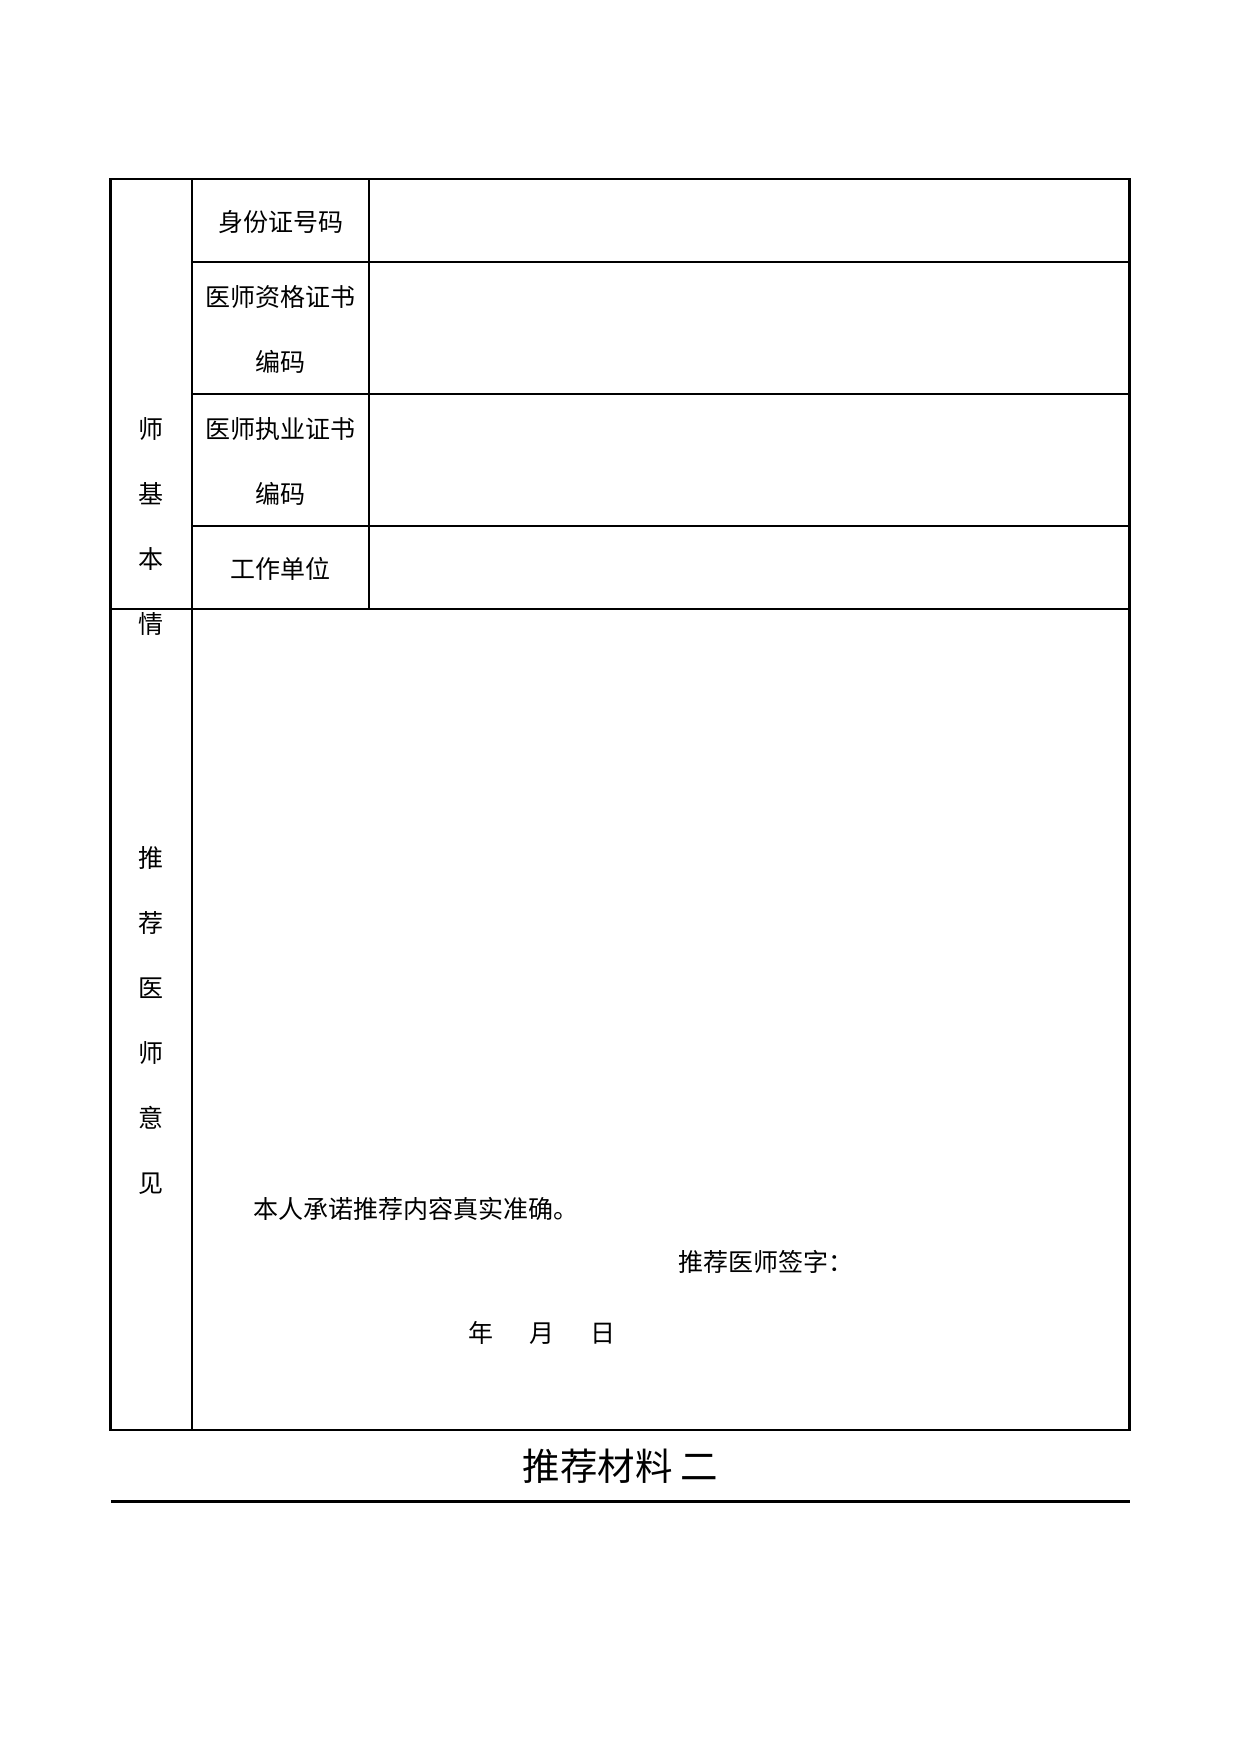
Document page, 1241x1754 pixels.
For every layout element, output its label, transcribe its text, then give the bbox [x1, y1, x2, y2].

table_cell 本人承诺推荐内容真实准确。 推荐医师签字： 年 月 日 [193, 610, 1128, 1429]
table_cell [370, 263, 1128, 393]
table_cell 身份证号码 [193, 180, 368, 261]
table_cell 工作单位 [193, 527, 368, 608]
table_cell 医师执业证书 编码 [193, 395, 368, 525]
table_cell 推荐材料 二 [111, 1431, 1129, 1500]
table_cell 医师资格证书 编码 [193, 263, 368, 393]
table_cell 推 荐 医 师 意 见 [112, 610, 191, 1429]
table_cell [370, 395, 1128, 525]
table_cell [370, 527, 1128, 608]
table_cell [370, 180, 1128, 261]
